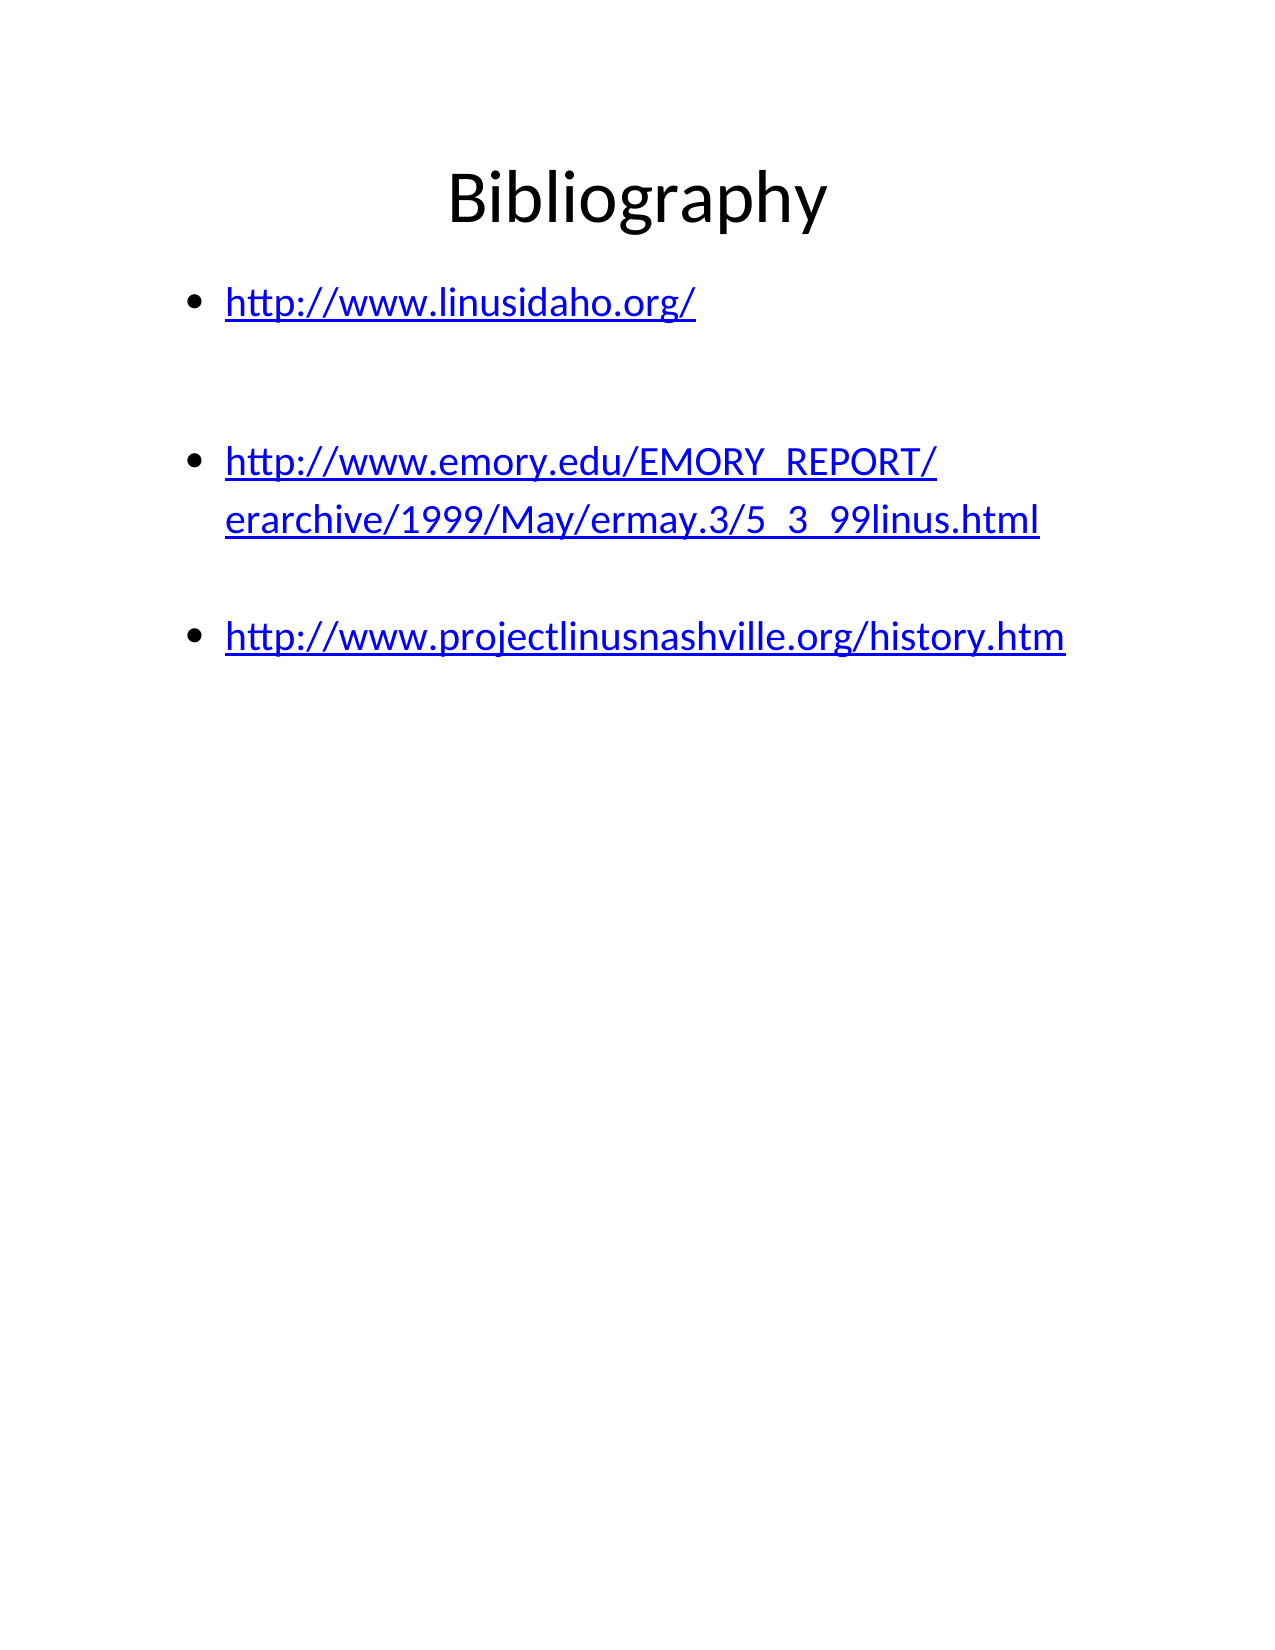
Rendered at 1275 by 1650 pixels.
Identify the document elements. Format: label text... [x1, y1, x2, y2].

list http://www.projectlinusnashville.org/history.htm [187, 610, 1125, 661]
text Bibliography [150, 150, 1125, 242]
list http://www.emory.edu/EMORY_REPORT/erarchive/1999/May/ermay.3/5_3_99linus.html [187, 434, 1125, 544]
list http://www.linusidaho.org/ [187, 276, 1125, 327]
